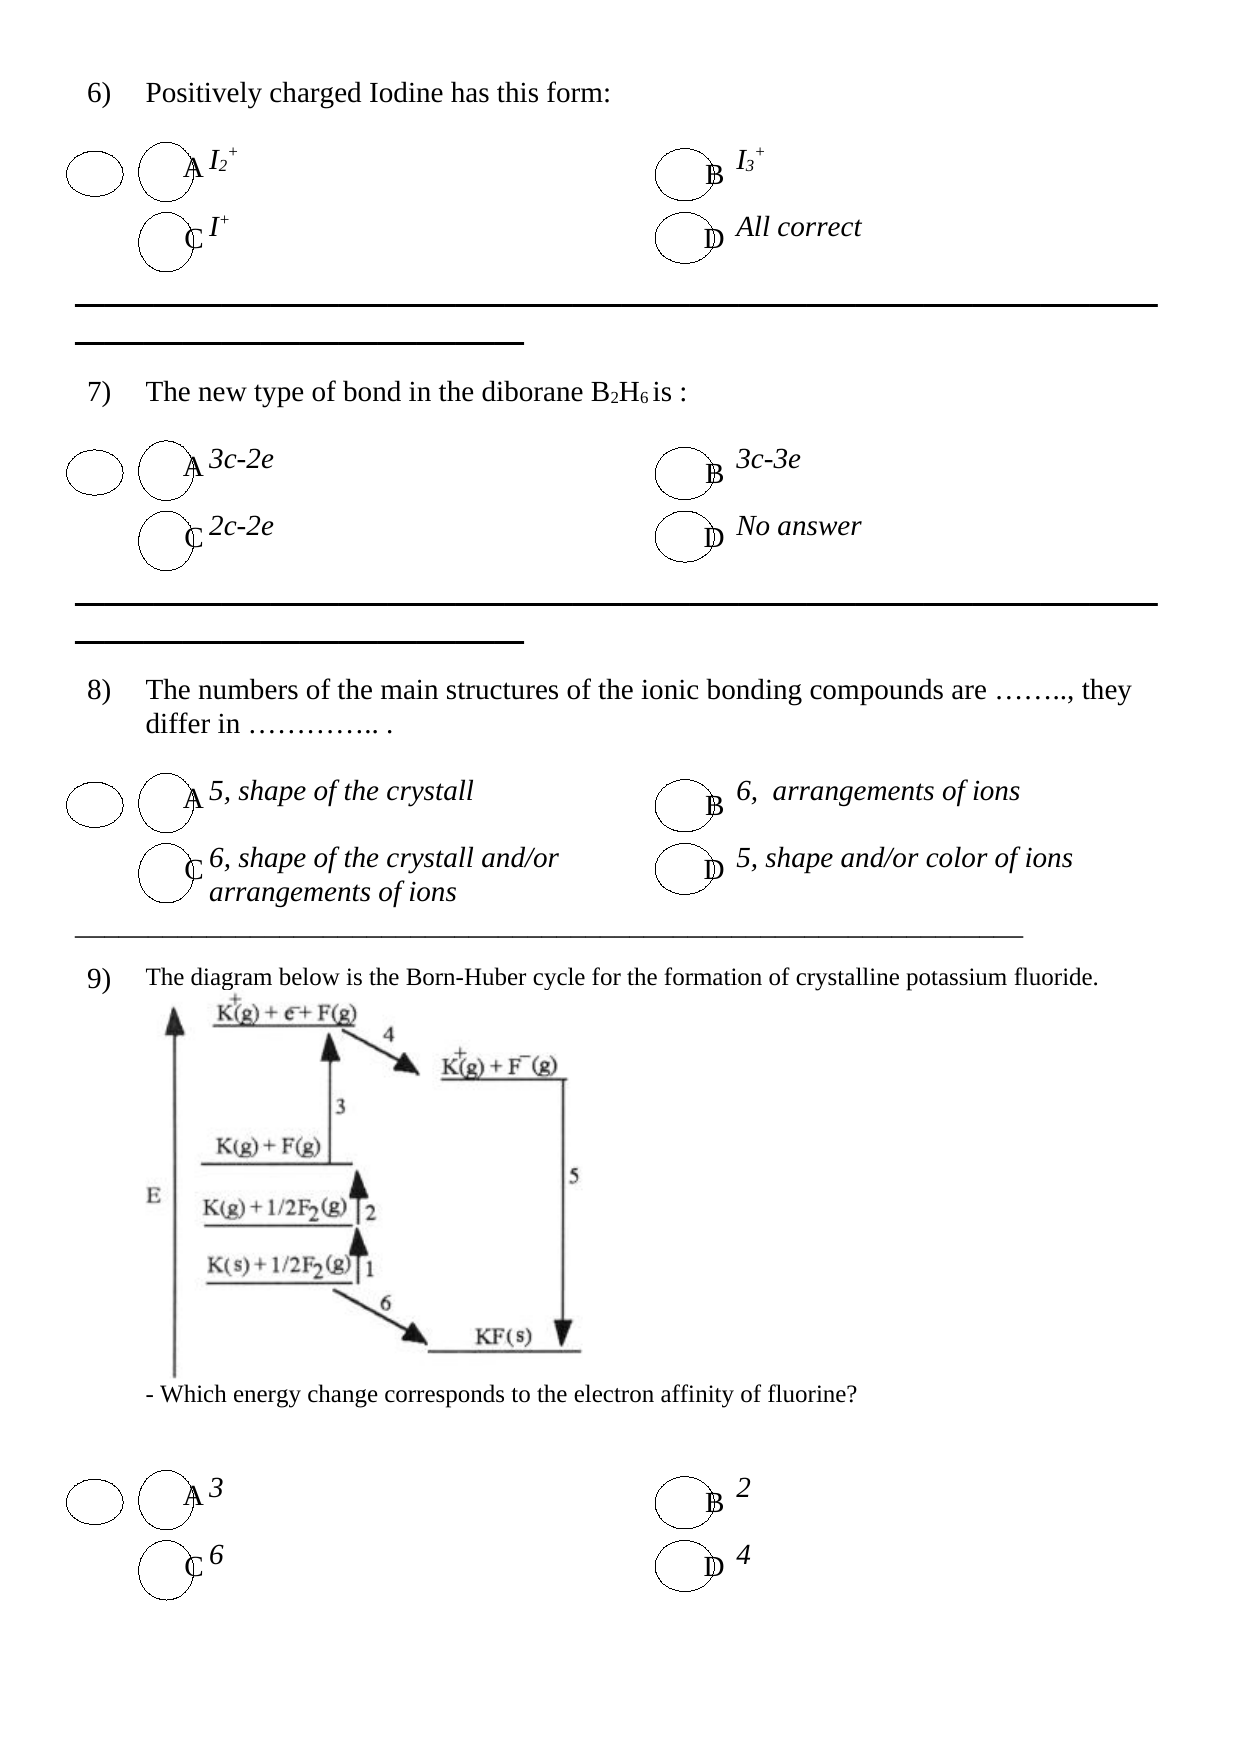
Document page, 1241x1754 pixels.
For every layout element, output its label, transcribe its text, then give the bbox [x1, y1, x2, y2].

table_cell No answer [725, 508, 1176, 575]
table_header The new type of bond in the diborane B2H6 is : [134, 374, 1176, 441]
table_cell 6, shape of the crystall and/or arrangements of ions [198, 840, 651, 907]
table_cell I2+ [198, 142, 651, 209]
table_header The diagram below is the Born-Huber cycle for the formation of crystalline potassium fluoride. - Which energy change corresponds to the electron affinity of fluorine? [134, 962, 1176, 1470]
table_cell [651, 1537, 725, 1604]
table_cell I+ [198, 209, 651, 276]
table_cell [64, 1470, 134, 1604]
table_cell [651, 209, 725, 276]
table_cell I3+ [725, 142, 1176, 209]
text _________________________________________________________________ [75, 907, 1165, 941]
table_cell [134, 1470, 198, 1537]
table_cell 6, arrangements of ions [725, 773, 1176, 840]
table_cell [134, 441, 198, 508]
table_cell All correct [725, 209, 1176, 276]
picture [145, 990, 586, 1380]
table_cell [134, 773, 198, 840]
table_header 7) [64, 374, 134, 441]
table_cell [134, 142, 198, 209]
table_header Positively charged Iodine has this form: [134, 75, 1176, 142]
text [75, 276, 1165, 353]
table_cell [651, 1470, 725, 1537]
table_cell 2 [725, 1470, 1176, 1537]
table_cell [64, 441, 134, 575]
table_header 9) [64, 962, 134, 1470]
table_cell [651, 142, 725, 209]
table_cell [651, 441, 725, 508]
table_cell 5, shape of the crystall [198, 773, 651, 840]
table_cell [64, 773, 134, 907]
table_cell 4 [725, 1537, 1176, 1604]
table_cell [651, 840, 725, 907]
table_header The numbers of the main structures of the ionic bonding compounds are …….., they differ in ………….. . [134, 673, 1176, 773]
table_cell 3c-2e [198, 441, 651, 508]
table_cell 3c-3e [725, 441, 1176, 508]
table_cell [134, 508, 198, 575]
table_cell [134, 1537, 198, 1604]
table_cell [134, 209, 198, 276]
table_cell 5, shape and/or color of ions [725, 840, 1176, 907]
table_cell 3 [198, 1470, 651, 1537]
table_cell [134, 840, 198, 907]
table_cell 6 [198, 1537, 651, 1604]
table_header 8) [64, 673, 134, 773]
table_cell [651, 508, 725, 575]
table_cell 2c-2e [198, 508, 651, 575]
table_cell [651, 773, 725, 840]
table_header 6) [64, 75, 134, 142]
table_cell [64, 142, 134, 276]
